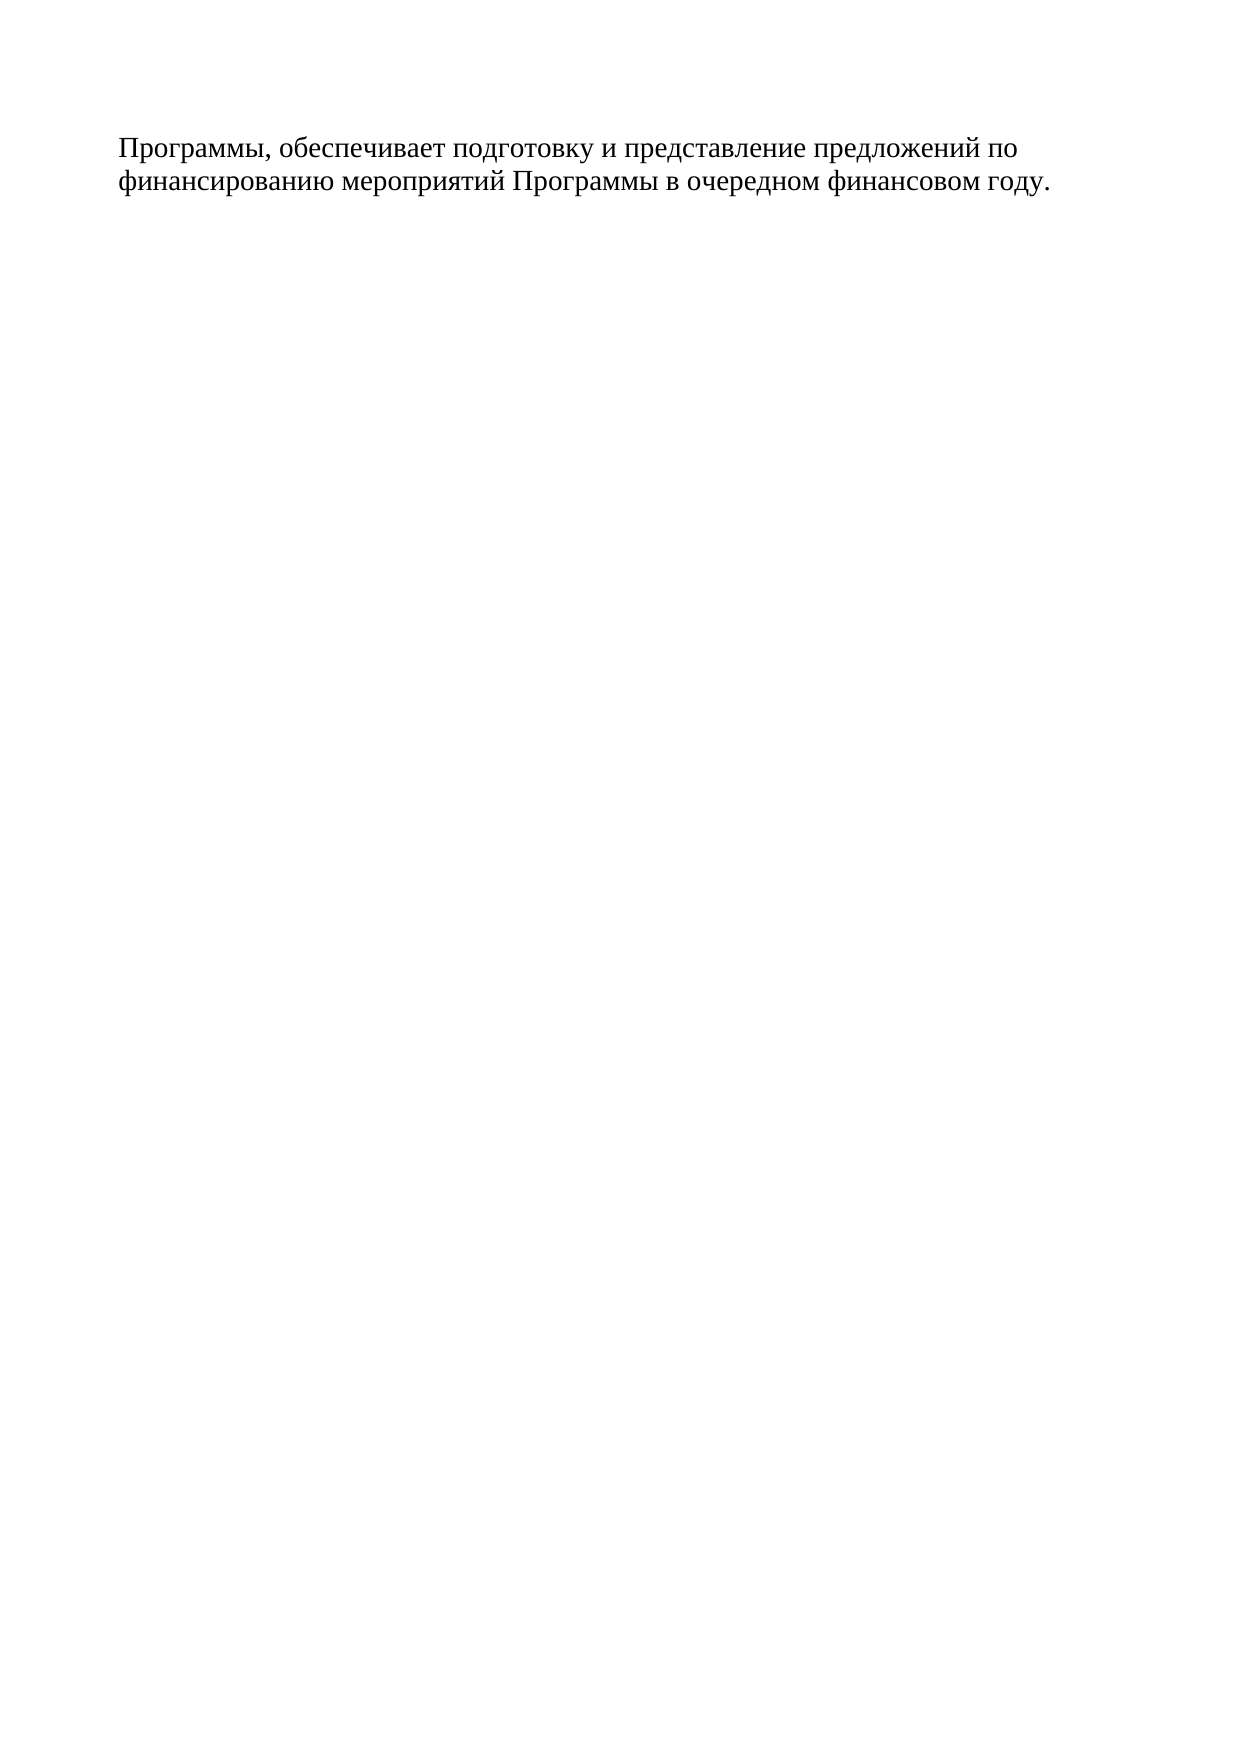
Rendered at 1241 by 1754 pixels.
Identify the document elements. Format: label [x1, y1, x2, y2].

text [118, 130, 1122, 197]
